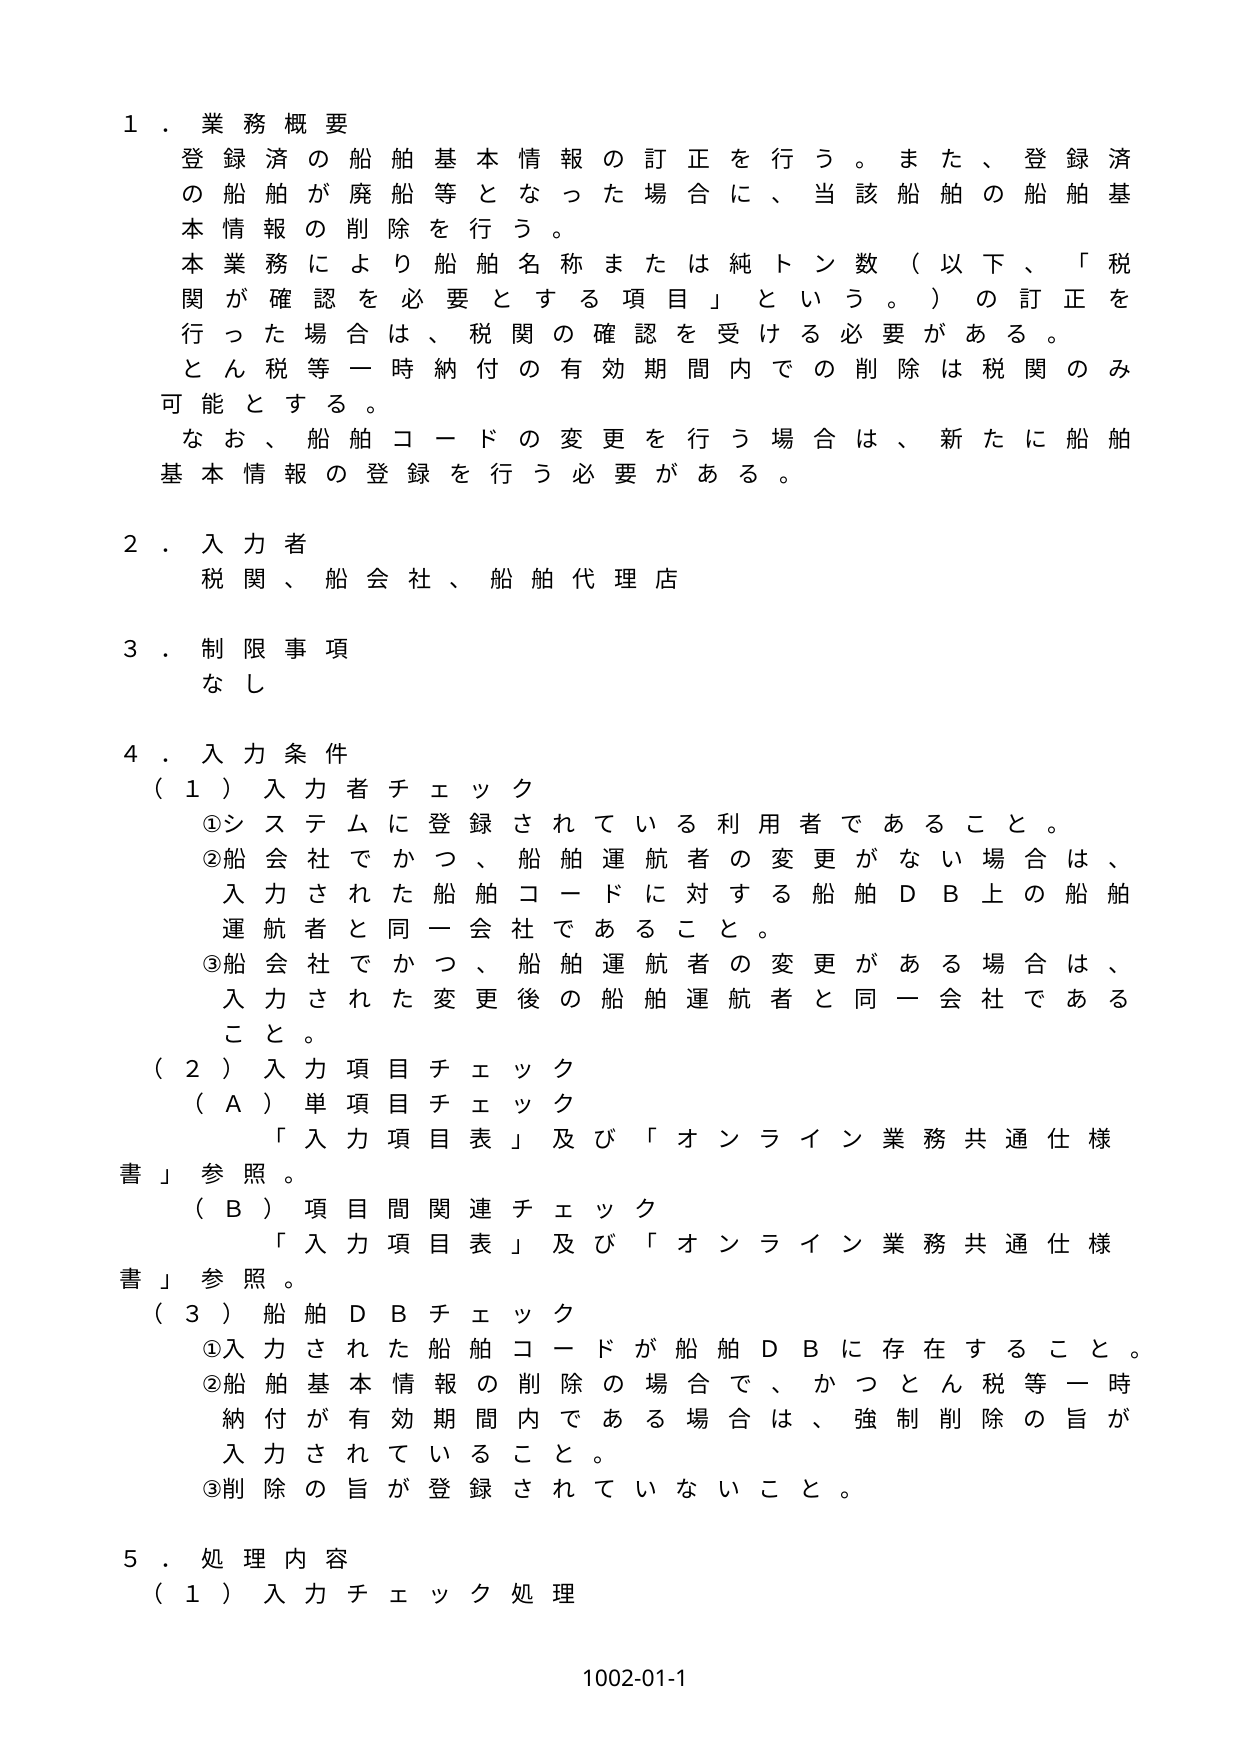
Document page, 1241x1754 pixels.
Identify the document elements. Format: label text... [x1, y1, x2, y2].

text 本業務により船舶名称または純トン数（以下、「税関が確認を必要とする項目」という。）の訂正を行った場合は、税関の確認を受ける必要がある。 [164, 245, 1150, 350]
text ２．入力者 [119, 525, 1150, 560]
text ③船会社でかつ、船舶運航者の変更がある場合は、入力された変更後の船舶運航者と同一会社であること。 [202, 945, 1150, 1050]
text 「入力項目表」及び「オンライン業務共通仕様書」参照。 [119, 1225, 1150, 1295]
text （Ａ）単項目チェック [119, 1085, 1150, 1120]
text ４．入力条件 [119, 735, 1150, 770]
text （Ｂ）項目間関連チェック [119, 1190, 1150, 1225]
text ①入力された船舶コードが船舶ＤＢに存在すること。 [202, 1330, 1150, 1365]
text なし [181, 665, 1150, 700]
text （１）入力チェック処理 [119, 1575, 1150, 1610]
text 税関、船会社、船舶代理店 [166, 560, 1150, 595]
text 「入力項目表」及び「オンライン業務共通仕様書」参照。 [119, 1120, 1150, 1190]
text ②船会社でかつ、船舶運航者の変更がない場合は、入力された船舶コードに対する船舶ＤＢ上の船舶運航者と同一会社であること。 [202, 840, 1150, 945]
text ③削除の旨が登録されていないこと。 [202, 1470, 1150, 1505]
text ５．処理内容 [119, 1540, 1150, 1575]
text １．業務概要 [119, 105, 1150, 140]
text ３．制限事項 [119, 630, 1150, 665]
text （３）船舶ＤＢチェック [119, 1295, 1150, 1330]
text （１）入力者チェック [119, 770, 1150, 805]
text とん税等一時納付の有効期間内での削除は税関のみ可能とする。 [160, 350, 1150, 420]
text ①システムに登録されている利用者であること。 [202, 805, 1150, 840]
text なお、船舶コードの変更を行う場合は、新たに船舶基本情報の登録を行う必要がある。 [160, 420, 1150, 490]
text （２）入力項目チェック [119, 1050, 1150, 1085]
text ②船舶基本情報の削除の場合で、かつとん税等一時納付が有効期間内である場合は、強制削除の旨が入力されていること。 [202, 1365, 1150, 1470]
text 登録済の船舶基本情報の訂正を行う。また、登録済の船舶が廃船等となった場合に、当該船舶の船舶基本情報の削除を行う。 [164, 140, 1150, 245]
